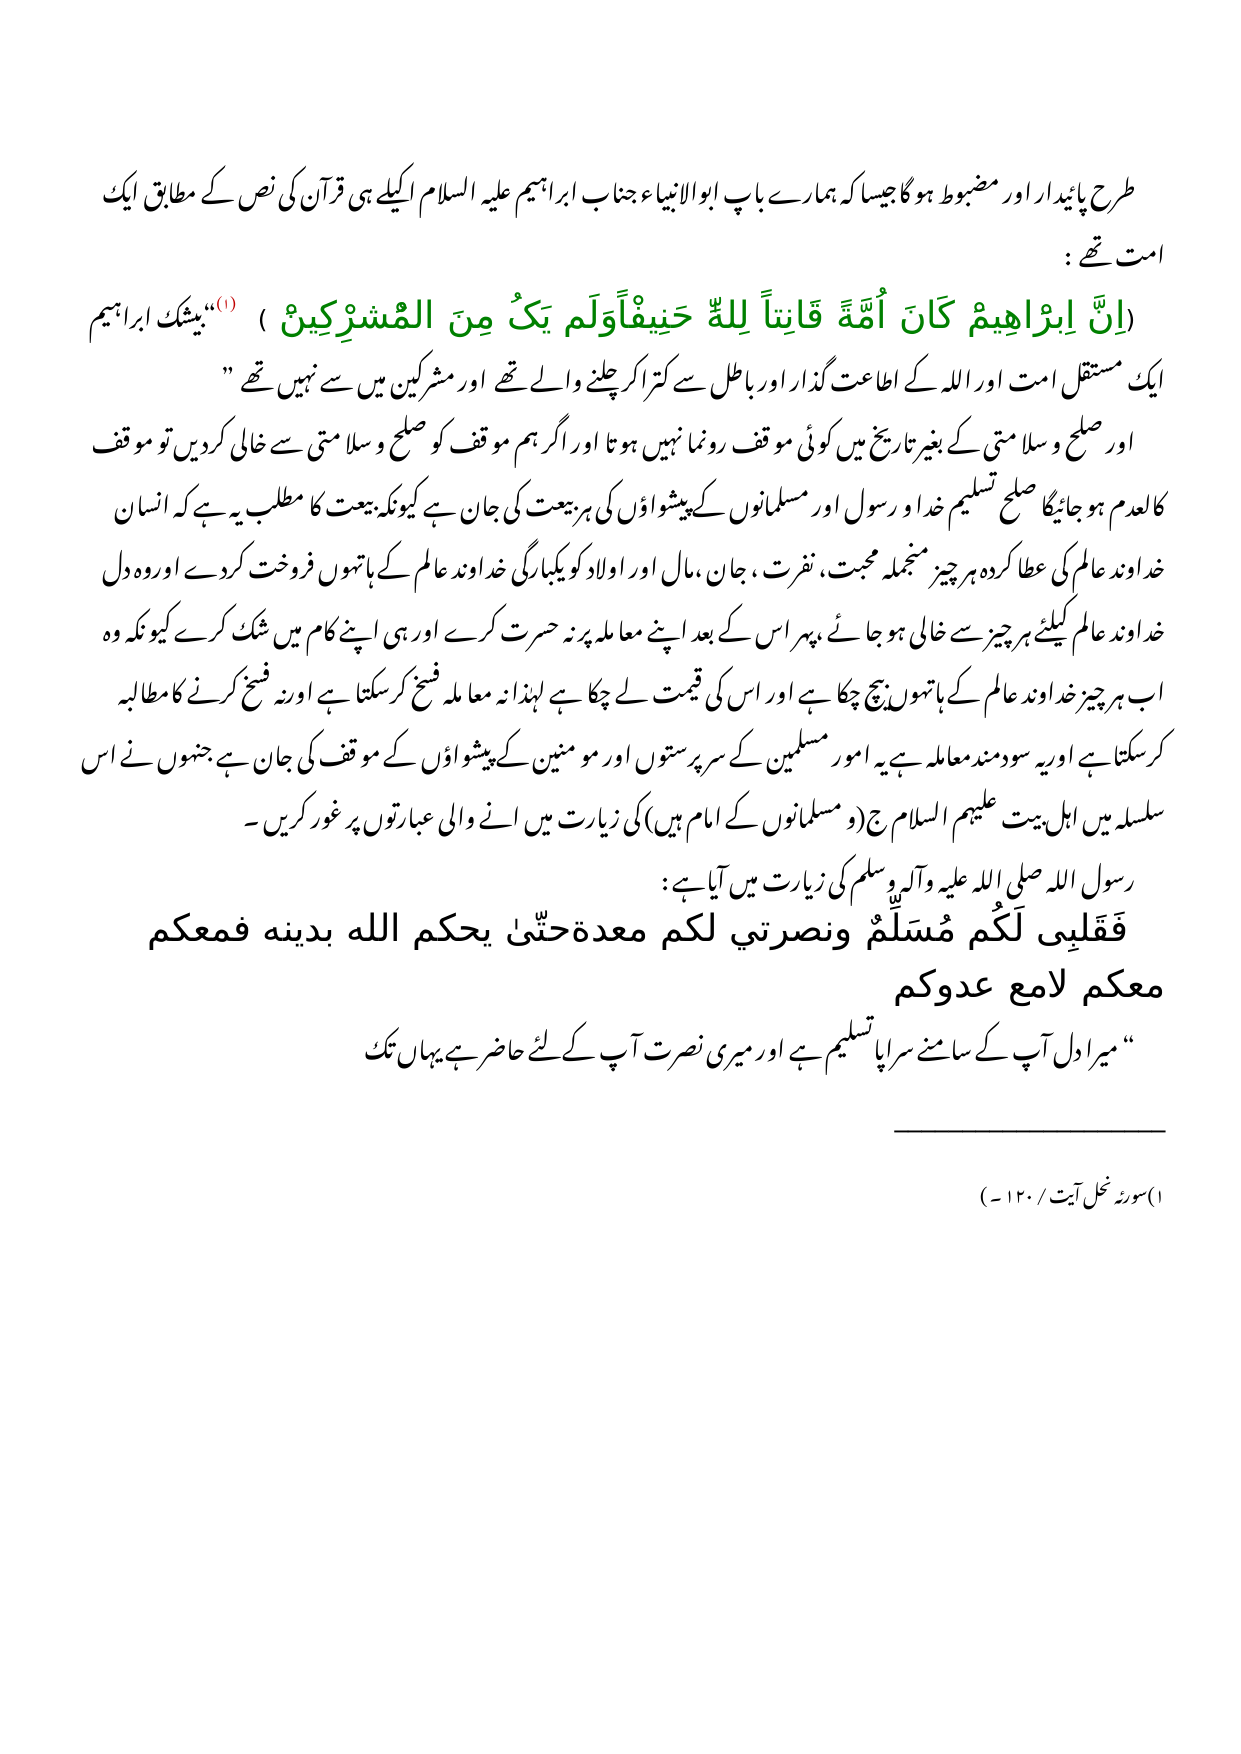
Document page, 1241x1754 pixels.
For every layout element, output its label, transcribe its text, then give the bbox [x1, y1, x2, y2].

text ____________________ [75, 1075, 1165, 1143]
text ١)سورئہ نحل آیت / ١٢٠ ۔ ) [75, 1168, 1165, 1214]
text “ ميرا دل آپ کے سامنے سراپاتسليم ہے اور ميری نصرت آ پ کےلئے حاضر ہے یہاں تک [75, 1012, 1165, 1075]
text رسول الله صلی الله عليہ وآلہ وسلم کی زیارت ميں آیاہے : [75, 844, 1165, 906]
text فَقَلبِی لَکُم مُسَلِّمٌ ونصرتي لکم معدةحتّیٰ یحکم الله بدینه فمعکم معکم لامع عدوکم [75, 906, 1165, 1012]
text (اِنَّ اِبرَْاهِيمَْ کَانَ اُمَّةً قَانِتاً لِلهِّٰ حَنِيفْاًوَلَم یَکُ مِنَ المُْشرِْکِينَْ ) (١)“بيشک ابراہيم ایک مستقل امت اور الله کے اطاعت گذار اور باطل سے کتراکر چلنے والے تھے اور مشرکين ميں سے نہيں تھے ” [75, 281, 1165, 406]
text طرح پائيدار اور مضبوط ہو گاجيسا کہ ہمارے باپ ابوالانبياء جناب ابراہيم عليہ السلام اکيلے ہی قرآن کی نص کے مطابق ایک امت تھے : [75, 156, 1165, 281]
text اور صلح و سلا متی کے بغير تاریخ ميں کو ئی مو قف رونما نہيں ہو تا اور اگر ہم مو قف کو صلح و سلا متی سے خالی کردیں تو مو قف کالعدم ہو جائيگا صلح تسليم خدا و رسول اور مسلمانوں کے پيشواؤں کی ہر بيعت کی جان ہے کيونکہ بيعت کا مطلب یہ ہے کہ انسان خداوند عالم کی عطا کردہ ہر چيز منجملہ محبت، نفرت ، جان ،مال اور اولاد کو یکبارگی خداوند عالم کے ہاتهوں فروخت کردے اوروہ دل خداوند عالم کيلئے ہر چيز سے خالی ہو جا ئے ،پهر اس کے بعد اپنے معا ملہ پر نہ حسرت کرے اور ہی اپنے کام ميں شک کرے کيو نکہ وہ اب ہر چيز خداوند عالم کے ہاتهوں بيچ چکا ہے اور اس کی قيمت لے چکا ہے لہٰذا نہ معا ملہ فسخ کرسکتا ہے اورنہ فسخ کرنے کامطالبہ کرسکتاہے اوریہ سودمندمعاملہ ہے یہ امور مسلمين کے سرپرستوں اور مو منين کے پيشواؤں کے مو قف کی جان ہے جنهوں نے اس سلسلہ ميں اہل بيت عليہم السلام ج(و مسلمانوں کے امام ہيں) کی زیارت ميں انے والی عبارتوں پر غور کریں ۔ [75, 406, 1165, 844]
